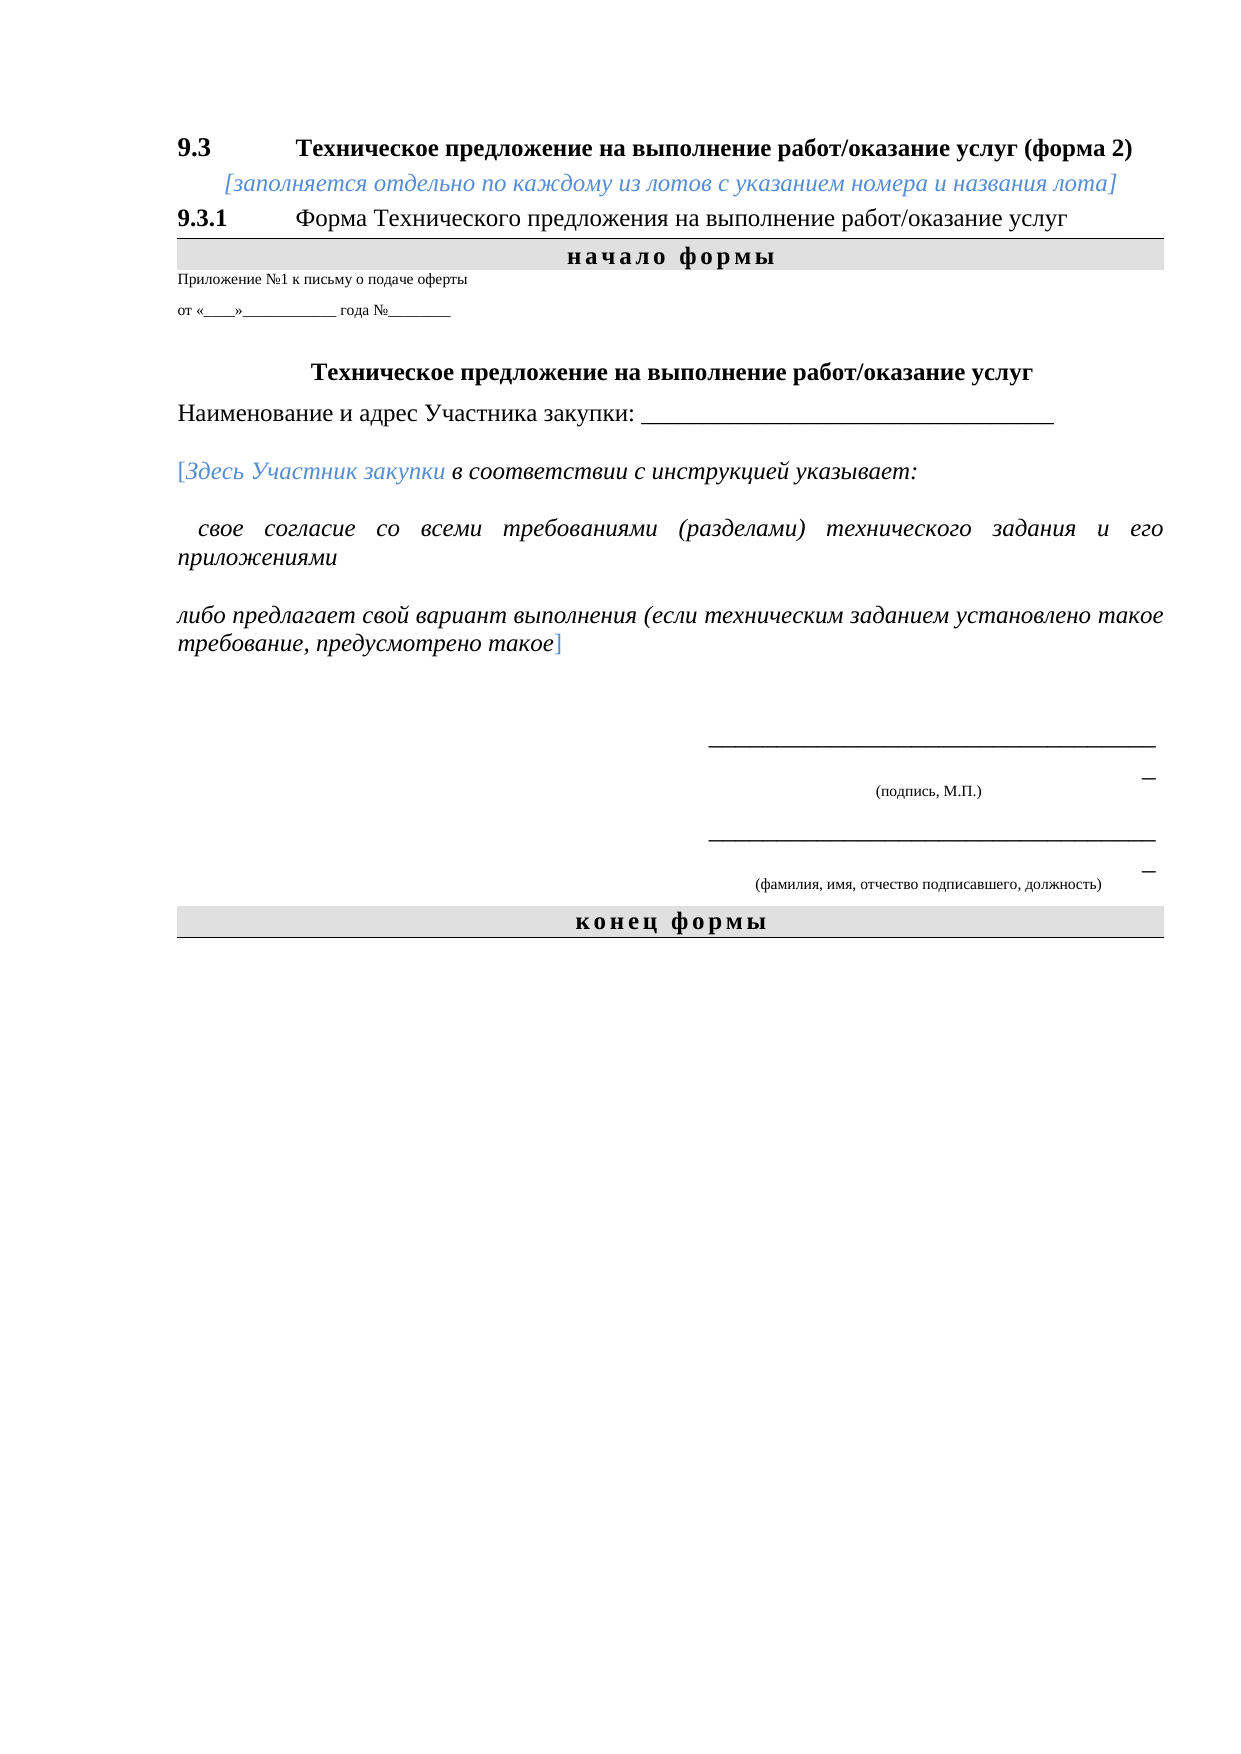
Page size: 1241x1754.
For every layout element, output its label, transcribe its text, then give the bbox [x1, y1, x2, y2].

table_cell __________________________________ (фамилия, имя, отчество подписавшего, должность) [691, 813, 1167, 906]
text конец формы [177, 906, 1164, 937]
text начало формы [177, 239, 1164, 270]
table_header __________________________________ (подпись, М.П.) [691, 688, 1167, 813]
text [заполняется отдельно по каждому из лотов с указанием номера и названия лота] [177, 168, 1167, 197]
text Приложение №1 к письму о подаче оферты от «____»____________ года №________ [177, 270, 1167, 332]
text Наименование и адрес Участника закупки: _________________________________ [177, 398, 1167, 427]
list Форма Технического предложения на выполнение работ/оказание услуг [177, 203, 1167, 232]
text либо предлагает свой вариант выполнения (если техническим заданием установлено такое требование, предусмотрено такое] [177, 600, 1167, 657]
text Техническое предложение на выполнение работ/оказание услуг [177, 357, 1167, 386]
text [Здесь Участник закупки в соответствии с инструкцией указывает: [177, 456, 1167, 485]
text свое согласие со всеми требованиями (разделами) технического задания и его приложениями [177, 513, 1167, 571]
list Техническое предложение на выполнение работ/оказание услуг (форма 2) [177, 131, 1167, 162]
